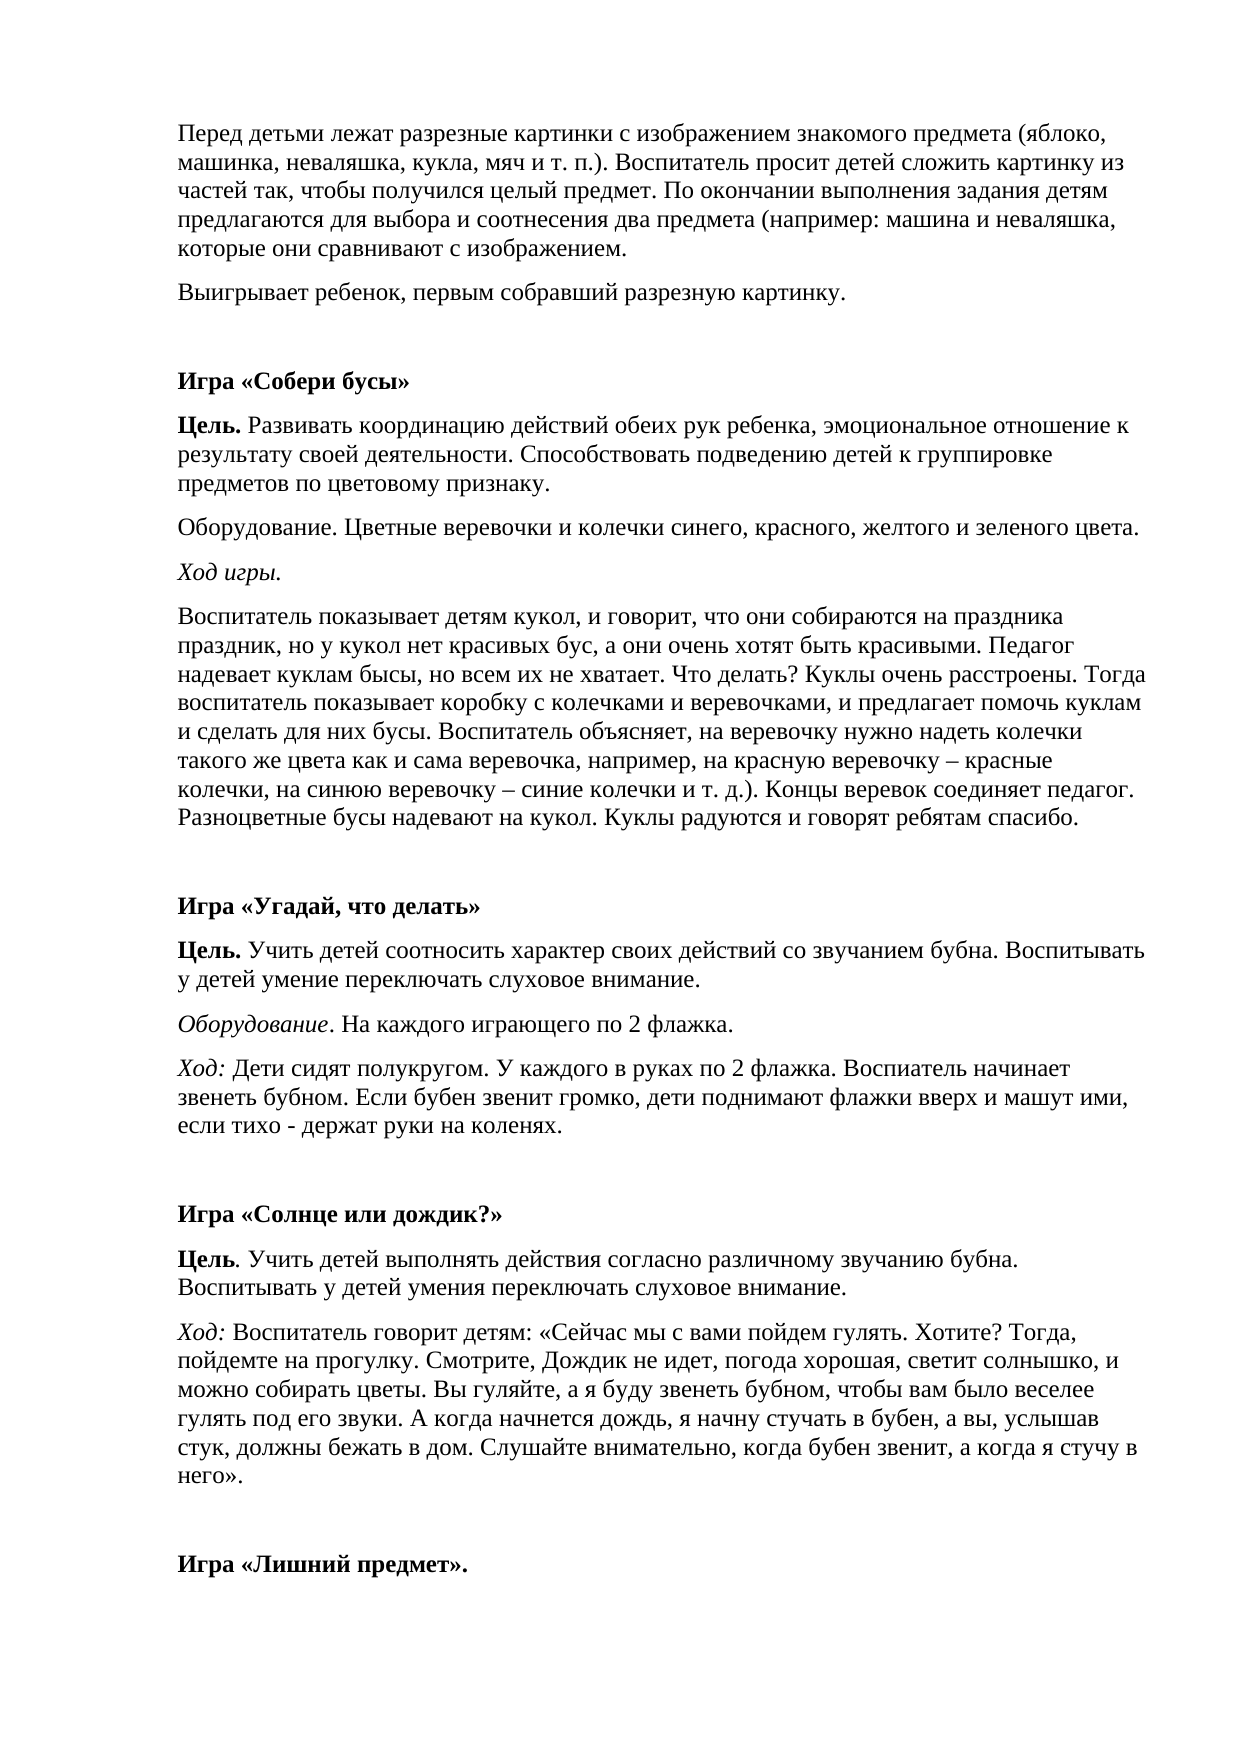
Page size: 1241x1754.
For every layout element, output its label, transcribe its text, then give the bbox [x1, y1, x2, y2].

text Ход: Дети сидят полукругом. У каждого в руках по 2 флажка. Воспиатель начинает звенеть бубном. Если бубен звенит громко, дети поднимают флажки вверх и машут ими, если тихо - держат руки на коленях. [177, 1053, 1152, 1139]
text Цель. Развивать координацию действий обеих рук ребенка, эмоциональное отношение к результату своей деятельности. Способствовать подведению детей к группировке предметов по цветовому признаку. [177, 411, 1152, 497]
text Цель. Учить детей соотносить характер своих действий со звучанием бубна. Воспитывать у детей умение переключать слуховое внимание. [177, 936, 1152, 993]
text Игра «Лишний предмет». [177, 1549, 1152, 1578]
text Оборудование. На каждого играющего по 2 флажка. [177, 1009, 1152, 1037]
text Выигрывает ребенок, первым собравший разрезную картинку. [177, 277, 1152, 306]
text Игра «Угадай, что делать» [177, 891, 1152, 920]
text Ход: Воспитатель говорит детям: «Сейчас мы с вами пойдем гулять. Хотите? Тогда, пойдемте на прогулку. Смотрите, Дождик не идет, погода хорошая, светит солнышко, и можно собирать цветы. Вы гуляйте, а я буду звенеть бубном, чтобы вам было веселее гулять под его звуки. А когда начнется дождь, я начну стучать в бубен, а вы, услышав стук, должны бежать в дом. Слушайте внимательно, когда бубен звенит, а когда я стучу в него». [177, 1317, 1152, 1489]
text Ход игры. [177, 557, 1152, 586]
text Цель. Учить детей выполнять действия согласно различному звучанию бубна. Воспитывать у детей умения переключать слуховое внимание. [177, 1244, 1152, 1301]
text Игра «Собери бусы» [177, 366, 1152, 395]
text Оборудование. Цветные веревочки и колечки синего, красного, желтого и зеленого цвета. [177, 512, 1152, 541]
text Игра «Солнце или дождик?» [177, 1199, 1152, 1228]
text Воспитатель показывает детям кукол, и говорит, что они собираются на праздника праздник, но у кукол нет красивых бус, а они очень хотят быть красивыми. Педагог надевает куклам бысы, но всем их не хватает. Что делать? Куклы очень расстроены. Тогда воспитатель показывает коробку с колечками и веревочками, и предлагает помочь куклам и сделать для них бусы. Воспитатель объясняет, на веревочку нужно надеть колечки такого же цвета как и сама веревочка, например, на красную веревочку – красные колечки, на синюю веревочку – синие колечки и т. д.). Концы веревок соединяет педагог. Разноцветные бусы надевают на кукол. Куклы радуются и говорят ребятам спасибо. [177, 601, 1152, 831]
text Перед детьми лежат разрезные картинки с изображением знакомого предмета (яблоко, машинка, неваляшка, кукла, мяч и т. п.). Воспитатель просит детей сложить картинку из частей так, чтобы получился целый предмет. По окончании выполнения задания детям предлагаются для выбора и соотнесения два предмета (например: машина и неваляшка, которые они сравнивают с изображением. [177, 118, 1152, 262]
